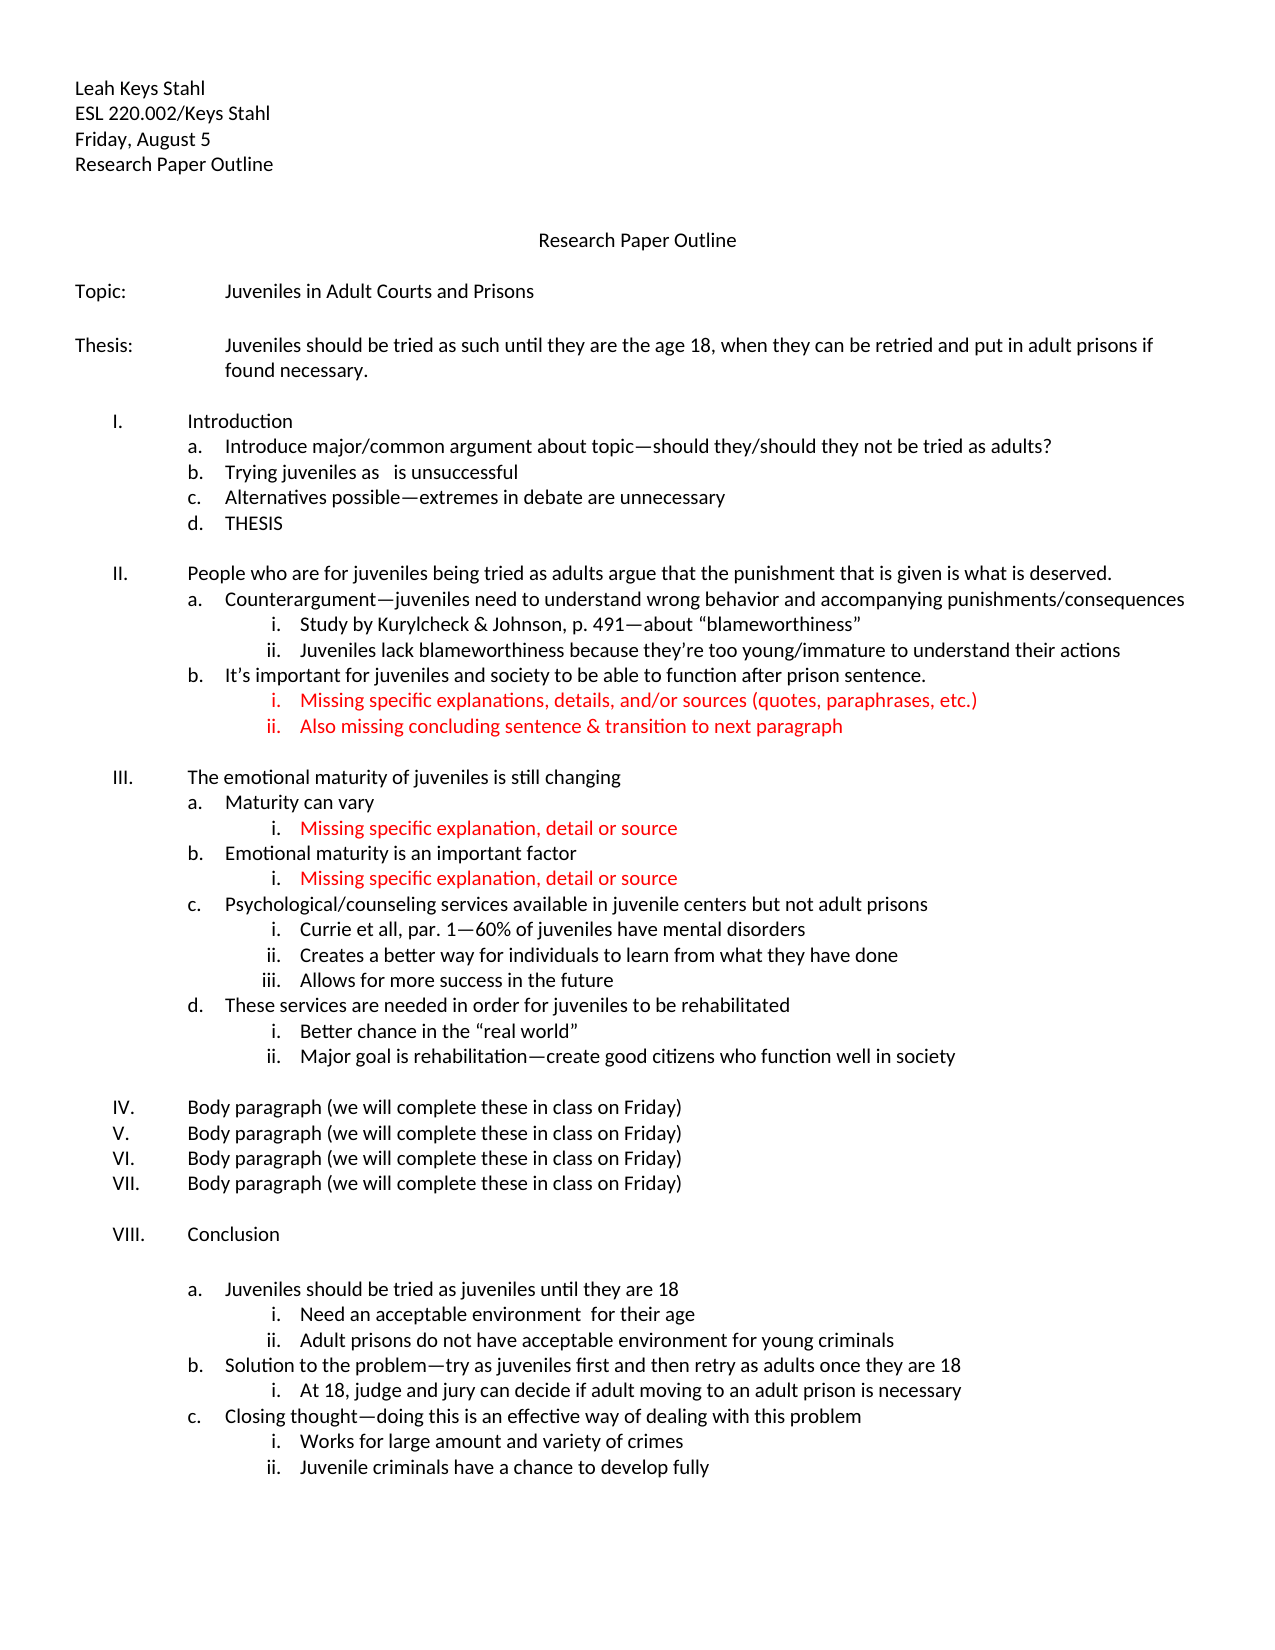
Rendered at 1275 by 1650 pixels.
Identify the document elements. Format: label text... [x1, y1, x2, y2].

list At 18, judge and jury can decide if adult moving to an adult prison is necessary [281, 1378, 1200, 1403]
list Need an acceptable environment for their age [281, 1301, 1200, 1327]
text Research Paper Outline [75, 151, 1200, 177]
list Currie et all, par. 1—60% of juveniles have mental disorders [281, 916, 1200, 942]
list Juvenile criminals have a chance to develop fully [281, 1454, 1200, 1479]
list Introduction [112, 408, 1200, 433]
list Maturity can vary [187, 789, 1200, 815]
list It’s important for juveniles and society to be able to function after prison sentence. [187, 662, 1200, 688]
list Body paragraph (we will complete these in class on Friday) [112, 1094, 1200, 1120]
list Trying juveniles as is unsuccessful [187, 459, 1200, 484]
text ESL 220.002/Keys Stahl [75, 100, 1200, 126]
list Study by Kurylcheck & Johnson, p. 491—about “blameworthiness” [281, 611, 1200, 637]
list Major goal is rehabilitation—create good citizens who function well in society [281, 1043, 1200, 1069]
list Body paragraph (we will complete these in class on Friday) [112, 1171, 1200, 1196]
list The emotional maturity of juveniles is still changing [112, 764, 1200, 789]
list These services are needed in order for juveniles to be rehabilitated [187, 993, 1200, 1018]
list Missing specific explanation, detail or source [281, 866, 1200, 891]
text Topic: Juveniles in Adult Courts and Prisons [75, 278, 1200, 304]
list Body paragraph (we will complete these in class on Friday) [112, 1145, 1200, 1171]
text Thesis: Juveniles should be tried as such until they are the age 18, when they can be retried and put in adult prisons if found necessary. [75, 332, 1200, 383]
text Friday, August 5 [75, 126, 1200, 151]
list Solution to the problem—try as juveniles first and then retry as adults once they are 18 [187, 1352, 1200, 1378]
list Body paragraph (we will complete these in class on Friday) [112, 1120, 1200, 1145]
list Introduce major/common argument about topic—should they/should they not be tried as adults? [187, 433, 1200, 459]
text Leah Keys Stahl [75, 75, 1200, 100]
list Missing specific explanation, detail or source [281, 815, 1200, 840]
list Works for large amount and variety of crimes [281, 1428, 1200, 1454]
list Juveniles should be tried as juveniles until they are 18 [187, 1276, 1200, 1301]
list Emotional maturity is an important factor [187, 840, 1200, 866]
list Alternatives possible—extremes in debate are unnecessary [187, 484, 1200, 510]
list Closing thought—doing this is an effective way of dealing with this problem [187, 1403, 1200, 1428]
list Conclusion [112, 1221, 1200, 1247]
list Adult prisons do not have acceptable environment for young criminals [281, 1327, 1200, 1352]
list Counterargument—juveniles need to understand wrong behavior and accompanying punishments/consequences [187, 586, 1200, 611]
list Psychological/counseling services available in juvenile centers but not adult prisons [187, 891, 1200, 916]
list Also missing concluding sentence & transition to next paragraph [281, 713, 1200, 738]
list Juveniles lack blameworthiness because they’re too young/immature to understand their actions [281, 637, 1200, 662]
list Better chance in the “real world” [281, 1018, 1200, 1043]
list THESIS [187, 510, 1200, 535]
list Allows for more success in the future [281, 967, 1200, 993]
list People who are for juveniles being tried as adults argue that the punishment that is given is what is deserved. [112, 561, 1200, 586]
text Research Paper Outline [75, 227, 1200, 253]
list Creates a better way for individuals to learn from what they have done [281, 942, 1200, 967]
list Missing specific explanations, details, and/or sources (quotes, paraphrases, etc.) [281, 688, 1200, 713]
